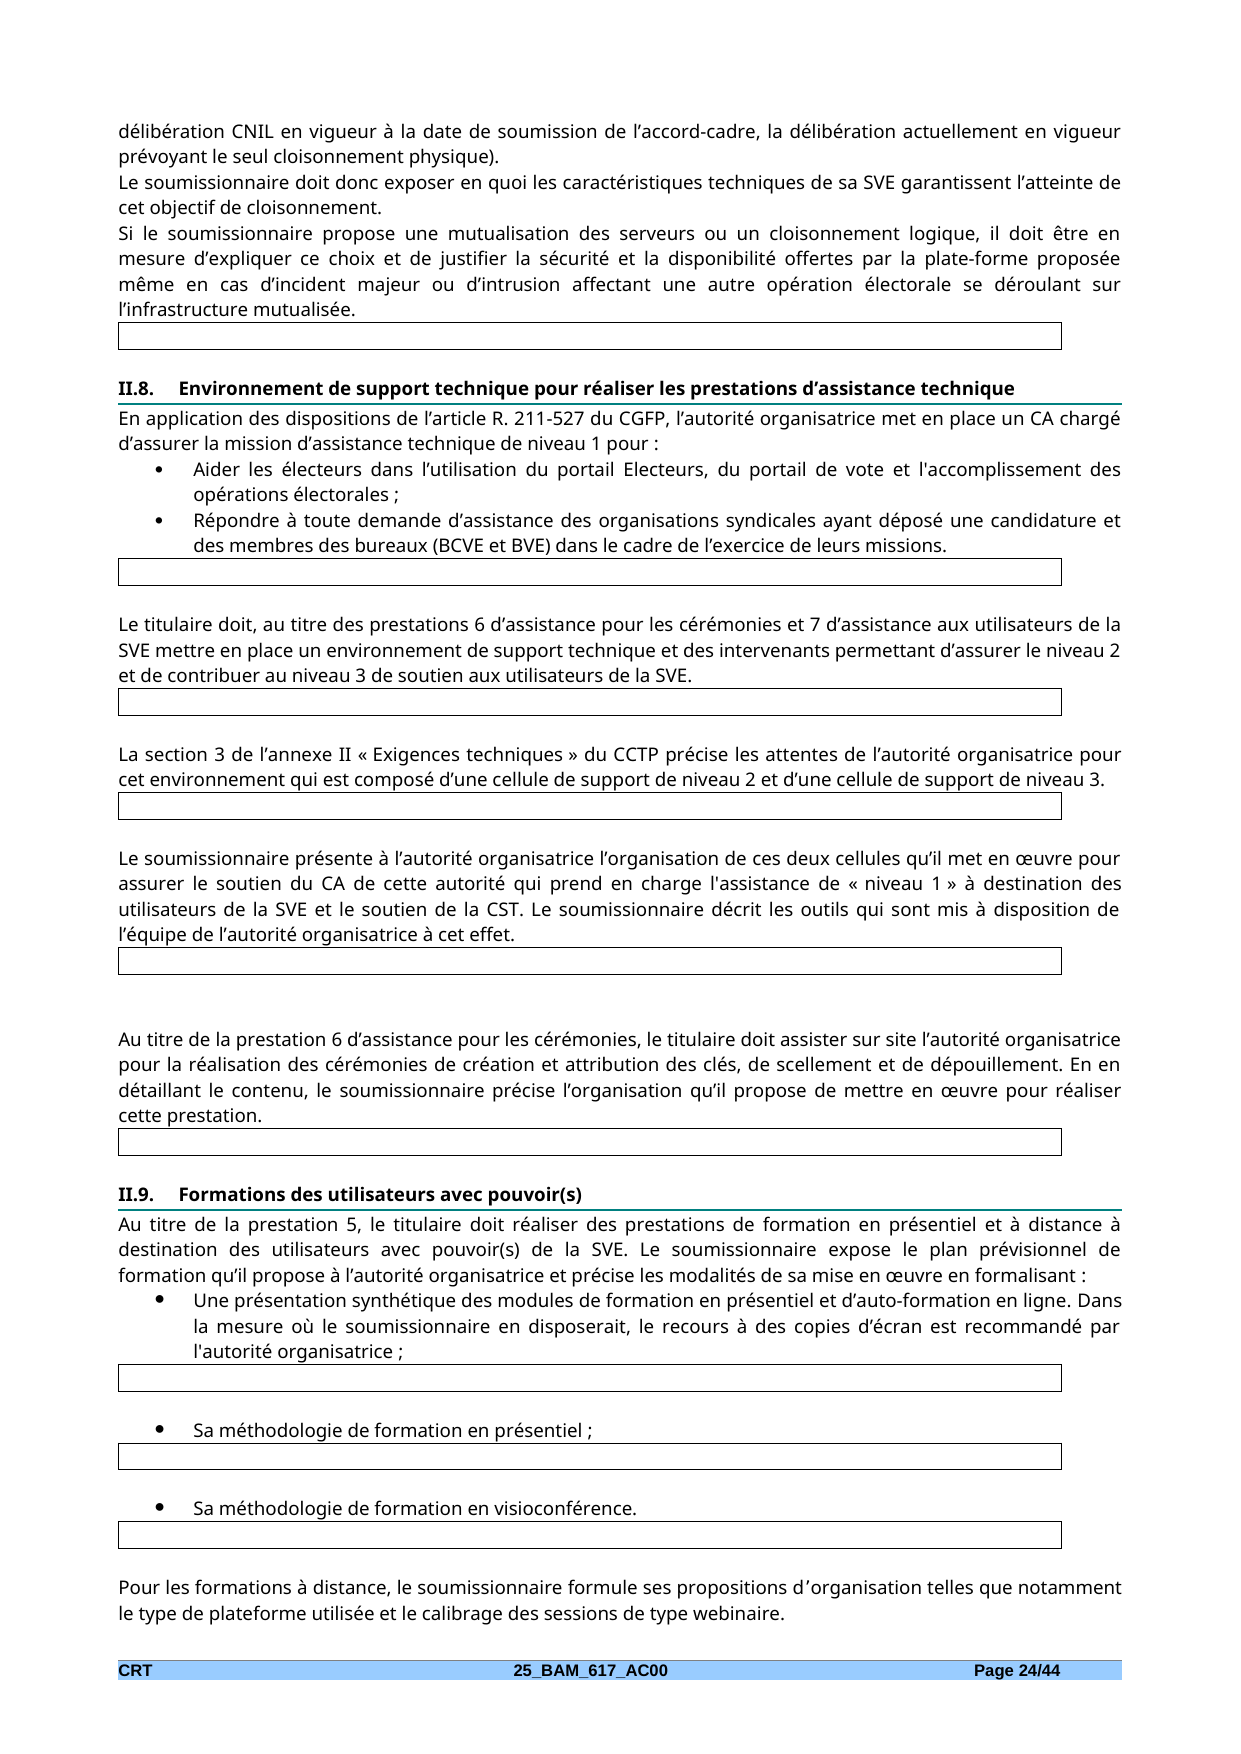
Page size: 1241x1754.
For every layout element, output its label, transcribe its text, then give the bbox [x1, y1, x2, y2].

text Pour les formations à distance, le soumissionnaire formule ses propositions d’organisation telles que notamment le type de plateforme utilisée et le calibrage des sessions de type webinaire. [118, 1574, 1122, 1625]
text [118, 118, 1122, 169]
table_header [119, 1365, 1061, 1391]
text Le titulaire doit, au titre des prestations 6 d’assistance pour les cérémonies et 7 d’assistance aux utilisateurs de la SVE mettre en place un environnement de support technique et des intervenants permettant d’assurer le niveau 2 et de contribuer au niveau 3 de soutien aux utilisateurs de la SVE. [118, 611, 1122, 688]
subtitle II.9. Formations des utilisateurs avec pouvoir(s) [118, 1181, 1122, 1209]
table_header [119, 323, 1061, 349]
list Répondre à toute demande d’assistance des organisations syndicales ayant déposé une candidature et des membres des bureaux (BCVE et BVE) dans le cadre de l’exercice de leurs missions. [156, 507, 1122, 558]
list Une présentation synthétique des modules de formation en présentiel et d’auto-formation en ligne. Dans la mesure où le soumissionnaire en disposerait, le recours à des copies d’écran est recommandé par l'autorité organisatrice ; [156, 1287, 1122, 1364]
table_header [119, 1129, 1061, 1154]
table_header [119, 689, 1061, 714]
text Si le soumissionnaire propose une mutualisation des serveurs ou un cloisonnement logique, il doit être en mesure d’expliquer ce choix et de justifier la sécurité et la disponibilité offertes par la plate-forme proposée même en cas d’incident majeur ou d’intrusion affectant une autre opération électorale se déroulant sur l’infrastructure mutualisée. [118, 220, 1122, 322]
text Au titre de la prestation 6 d’assistance pour les cérémonies, le titulaire doit assister sur site l’autorité organisatrice pour la réalisation des cérémonies de création et attribution des clés, de scellement et de dépouillement. En en détaillant le contenu, le soumissionnaire précise l’organisation qu’il propose de mettre en œuvre pour réaliser cette prestation. [118, 1026, 1122, 1128]
text Le soumissionnaire présente à l’autorité organisatrice l’organisation de ces deux cellules qu’il met en œuvre pour assurer le soutien du CA de cette autorité qui prend en charge l'assistance de « niveau 1 » à destination des utilisateurs de la SVE et le soutien de la CST. Le soumissionnaire décrit les outils qui sont mis à disposition de l’équipe de l’autorité organisatrice à cet effet. [118, 845, 1122, 947]
table_header [119, 793, 1061, 819]
text La section 3 de l’annexe II « Exigences techniques » du CCTP précise les attentes de l’autorité organisatrice pour cet environnement qui est composé d’une cellule de support de niveau 2 et d’une cellule de support de niveau 3. [118, 741, 1122, 792]
text En application des dispositions de l’article R. 211-527 du CGFP, l’autorité organisatrice met en place un CA chargé d’assurer la mission d’assistance technique de niveau 1 pour : [118, 405, 1122, 456]
text Le soumissionnaire doit donc exposer en quoi les caractéristiques techniques de sa SVE garantissent l’atteinte de cet objectif de cloisonnement. [118, 169, 1122, 220]
table_header [119, 1444, 1061, 1469]
subtitle II.8. Environnement de support technique pour réaliser les prestations d’assistance technique [118, 375, 1122, 403]
list Sa méthodologie de formation en visioconférence. [156, 1496, 1122, 1521]
list Aider les électeurs dans l’utilisation du portail Electeurs, du portail de vote et l'accomplissement des opérations électorales ; [156, 456, 1122, 507]
text Au titre de la prestation 5, le titulaire doit réaliser des prestations de formation en présentiel et à distance à destination des utilisateurs avec pouvoir(s) de la SVE. Le soumissionnaire expose le plan prévisionnel de formation qu’il propose à l’autorité organisatrice et précise les modalités de sa mise en œuvre en formalisant : [118, 1211, 1122, 1287]
table_header [119, 559, 1061, 585]
list Sa méthodologie de formation en présentiel ; [156, 1417, 1122, 1443]
table_header [119, 1522, 1061, 1548]
table_header [119, 948, 1061, 974]
